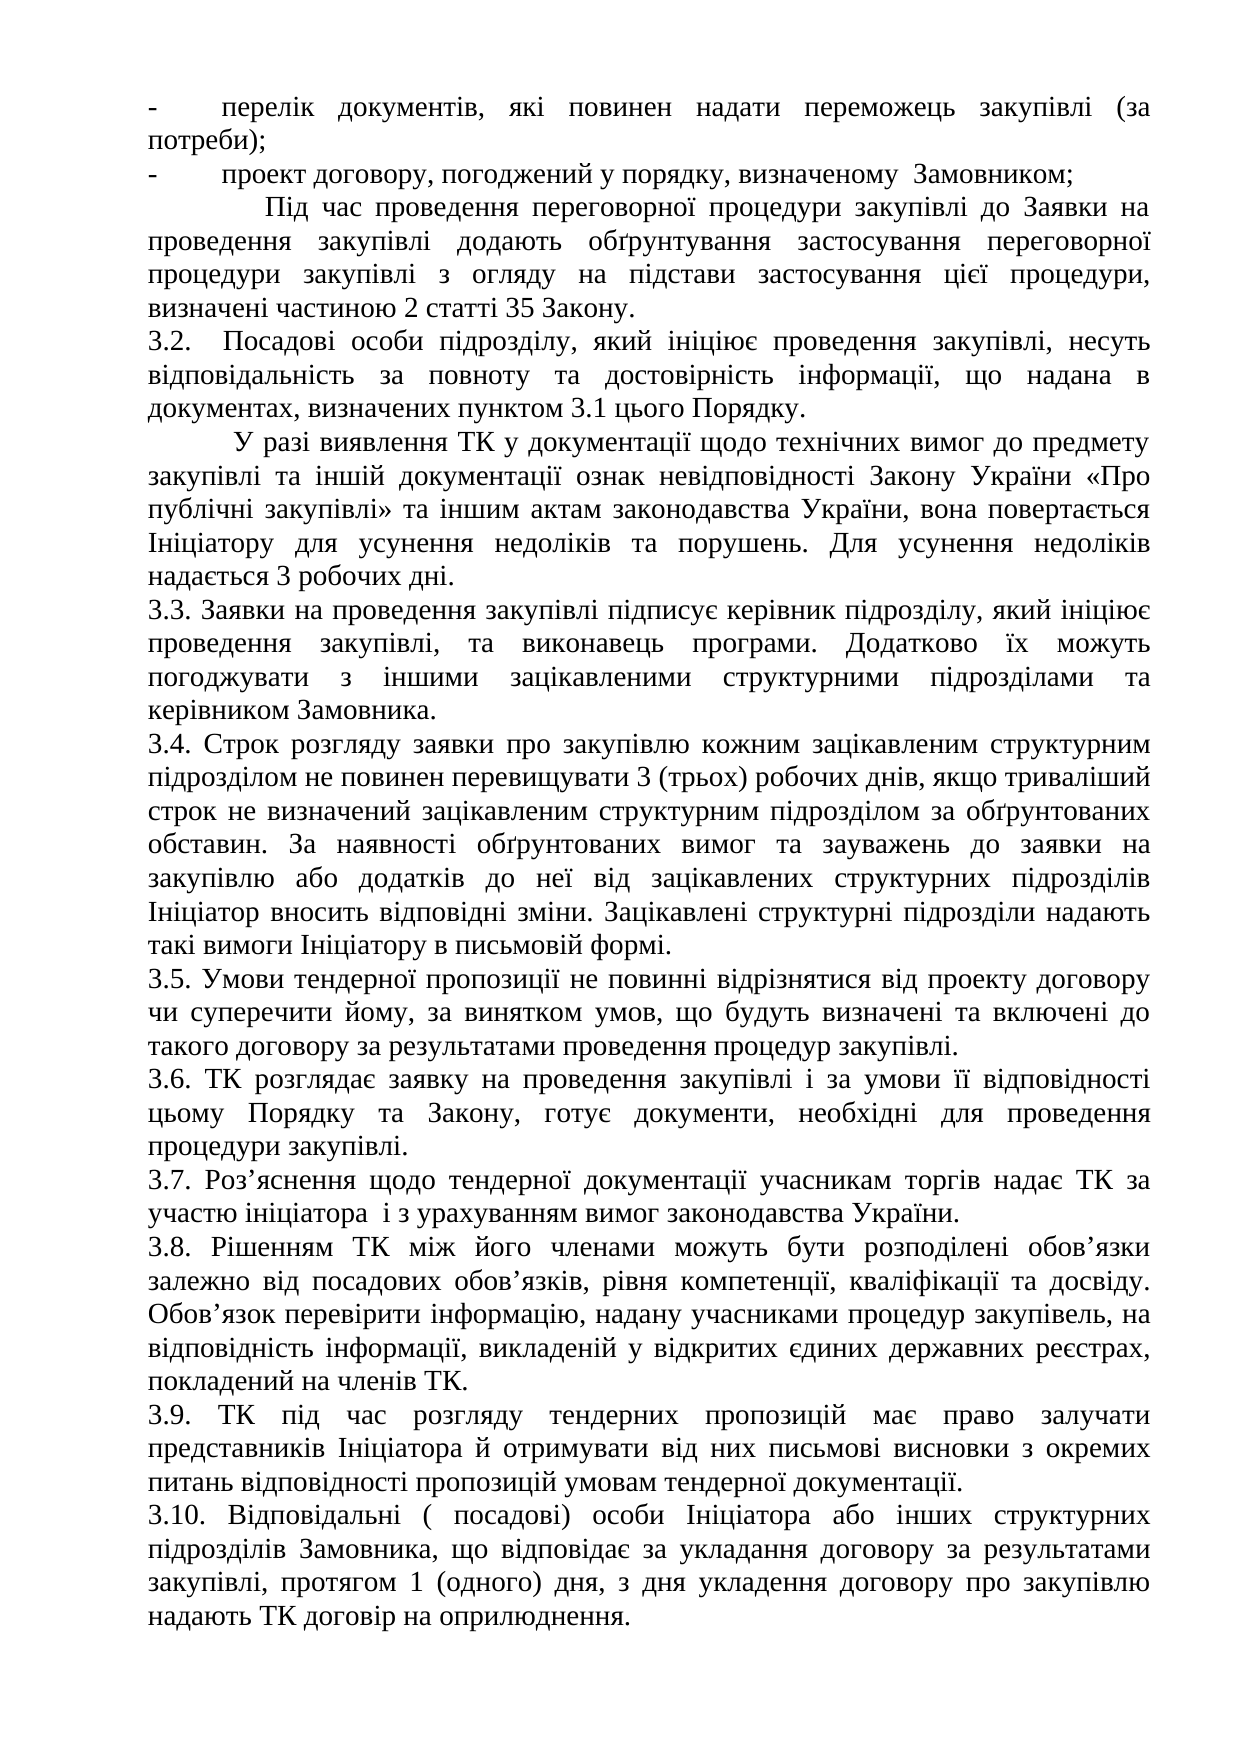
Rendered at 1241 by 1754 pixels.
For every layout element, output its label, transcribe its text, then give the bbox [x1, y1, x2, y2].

subtitle 3.7. Роз’яснення щодо тендерної документації учасникам торгів надає ТК за участю ініціатора і з урахуванням вимог законодавства України. [148, 1162, 1152, 1229]
subtitle 3.5. Умови тендерної пропозиції не повинні відрізнятися від проекту договору чи суперечити йому, за винятком умов, що будуть визначені та включені до такого договору за результатами проведення процедур закупівлі. [148, 961, 1152, 1061]
subtitle 3.3. Заявки на проведення закупівлі підписує керівник підрозділу, який ініціює проведення закупівлі, та виконавець програми. Додатково їх можуть погоджувати з іншими зацікавленими структурними підрозділами та керівником Замовника. [148, 592, 1152, 726]
subtitle Під час проведення переговорної процедури закупівлі до Заявки на проведення закупівлі додають обґрунтування застосування переговорної процедури закупівлі з огляду на підстави застосування цієї процедури, визначені частиною 2 статті 35 Закону. [148, 189, 1152, 323]
subtitle перелік документів, які повинен надати переможець закупівлі (за потреби); [148, 89, 1152, 156]
subtitle 3.4. Строк розгляду заявки про закупівлю кожним зацікавленим структурним підрозділом не повинен перевищувати 3 (трьох) робочих днів, якщо триваліший строк не визначений зацікавленим структурним підрозділом за обґрунтованих обставин. За наявності обґрунтованих вимог та зауважень до заявки на закупівлю або додатків до неї від зацікавлених структурних підрозділів Ініціатор вносить відповідні зміни. Зацікавлені структурні підрозділи надають такі вимоги Ініціатору в письмовій формі. [148, 726, 1152, 961]
subtitle 3.2. Посадові особи підрозділу, який ініціює проведення закупівлі, несуть відповідальність за повноту та достовірність інформації, що надана в документах, визначених пунктом 3.1 цього Порядку. [148, 323, 1152, 424]
subtitle 3.8. Рішенням ТК між його членами можуть бути розподілені обов’язки залежно від посадових обов’язків, рівня компетенції, кваліфікації та досвіду. Обов’язок перевірити інформацію, надану учасниками процедур закупівель, на відповідність інформації, викладеній у відкритих єдиних державних реєстрах, покладений на членів ТК. [148, 1229, 1152, 1397]
subtitle 3.9. ТК під час розгляду тендерних пропозицій має право залучати представників Ініціатора й отримувати від них письмові висновки з окремих питань відповідності пропозицій умовам тендерної документації. [148, 1397, 1152, 1497]
subtitle У разі виявлення ТК у документації щодо технічних вимог до предмету закупівлі та іншій документації ознак невідповідності Закону України «Про публічні закупівлі» та іншим актам законодавства України, вона повертається Ініціатору для усунення недоліків та порушень. Для усунення недоліків надається 3 робочих дні. [148, 424, 1152, 592]
subtitle 3.10. Відповідальні ( посадові) особи Ініціатора або інших структурних підрозділів Замовника, що відповідає за укладання договору за результатами закупівлі, протягом 1 (одного) дня, з дня укладення договору про закупівлю надають ТК договір на оприлюднення. [148, 1497, 1152, 1632]
subtitle 3.6. ТК розглядає заявку на проведення закупівлі і за умови її відповідності цьому Порядку та Закону, готує документи, необхідні для проведення процедури закупівлі. [148, 1061, 1152, 1162]
subtitle проект договору, погоджений у порядку, визначеному Замовником; [148, 156, 1152, 189]
